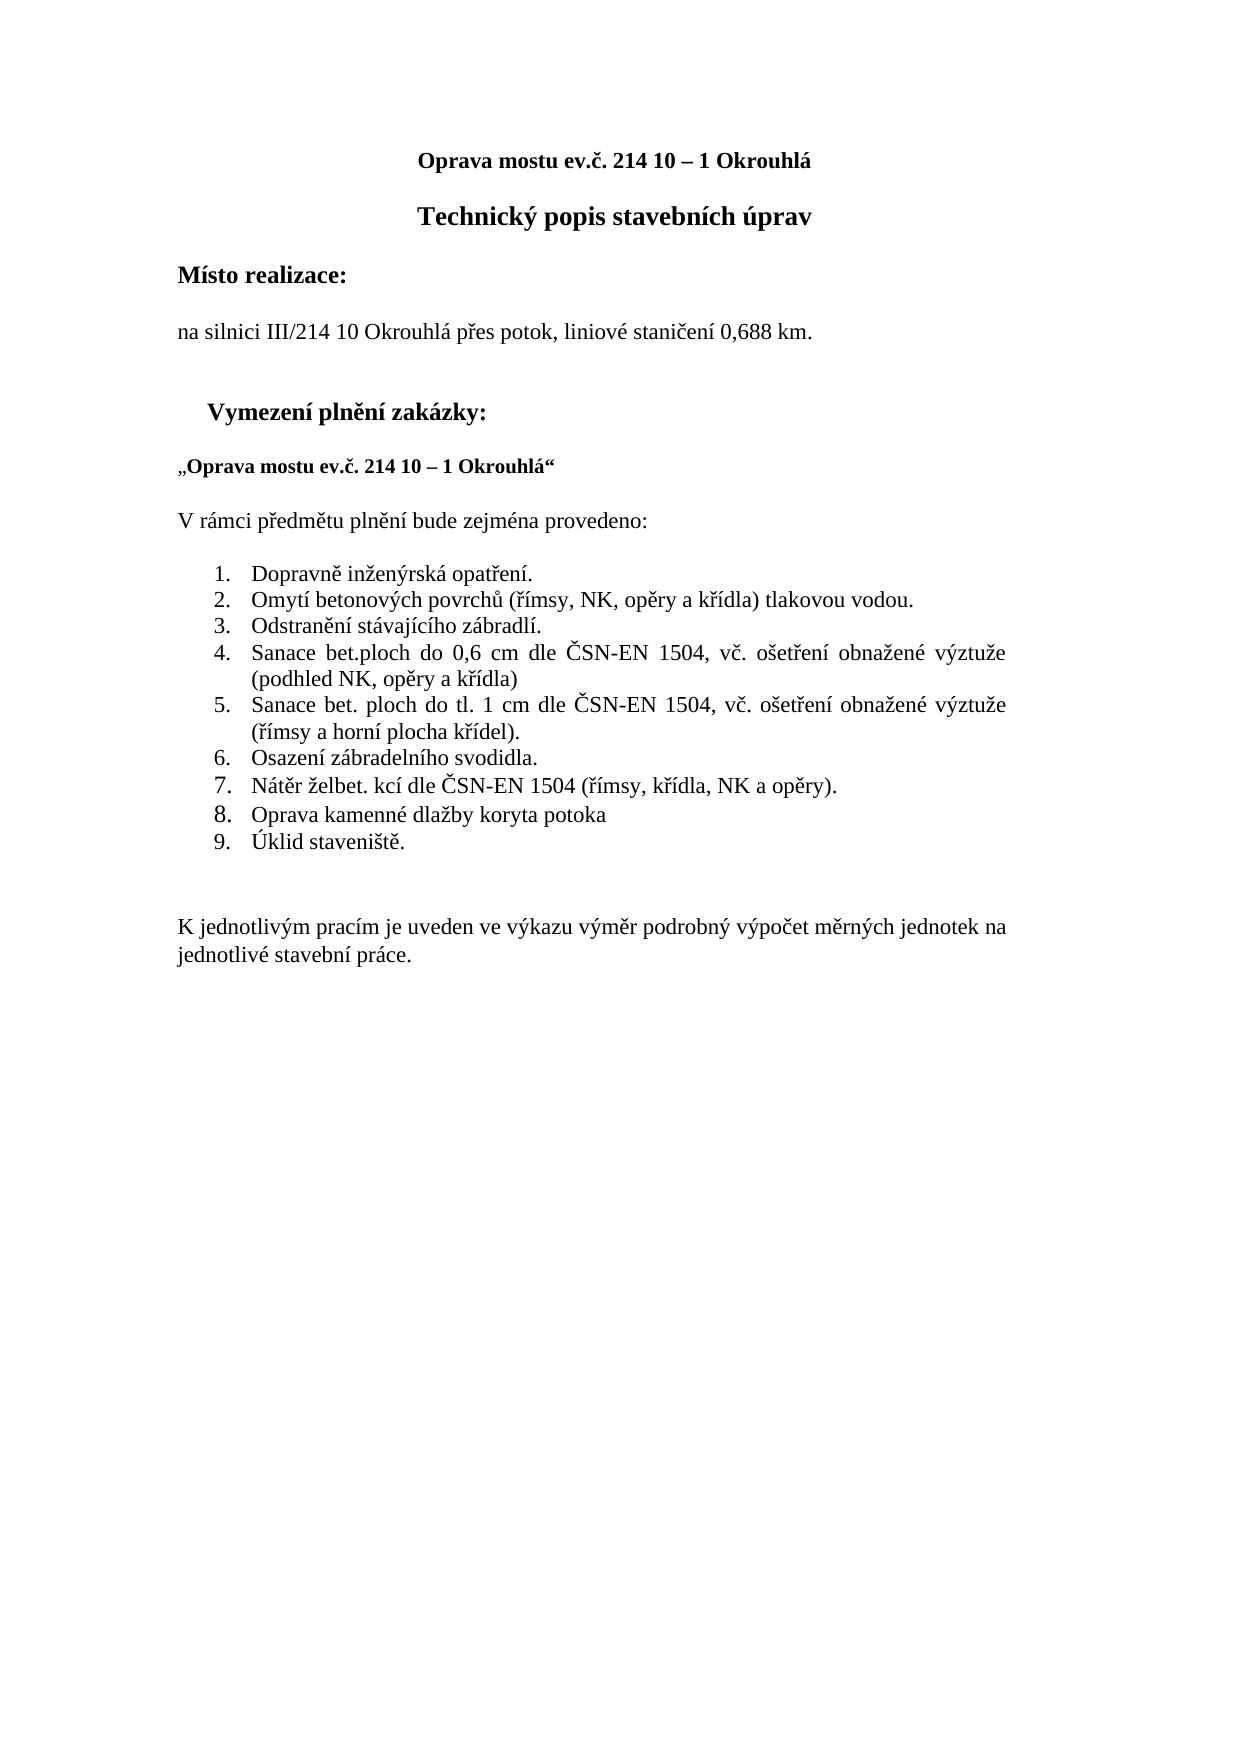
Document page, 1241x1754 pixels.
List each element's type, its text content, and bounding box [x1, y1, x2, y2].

text V rámci předmětu plnění bude zejména provedeno: [177, 507, 1007, 533]
list Sanace bet.ploch do 0,6 cm dle ČSN-EN 1504, vč. ošetření obnažené výztuže (podhled NK, opěry a křídla) [214, 639, 1007, 692]
text Oprava mostu ev.č. 214 10 – 1 Okrouhlá [222, 148, 1007, 174]
text Vymezení plnění zakázky: [207, 397, 1007, 426]
text „Oprava mostu ev.č. 214 10 – 1 Okrouhlá“ [177, 454, 1007, 478]
text Místo realizace: [177, 260, 1007, 289]
text Technický popis stavebních úprav [222, 200, 1007, 231]
text na silnici III/214 10 Okrouhlá přes potok, liniové staničení 0,688 km. [177, 318, 1007, 344]
list Osazení zábradelního svodidla. [214, 744, 1007, 771]
list Nátěr želbet. kcí dle ČSN-EN 1504 (římsy, křídla, NK a opěry). [214, 771, 1007, 799]
list Dopravně inženýrská opatření. [214, 560, 1007, 586]
list Sanace bet. ploch do tl. 1 cm dle ČSN-EN 1504, vč. ošetření obnažené výztuže (římsy a horní plocha křídel). [214, 692, 1007, 744]
text K jednotlivým pracím je uveden ve výkazu výměr podrobný výpočet měrných jednotek na jednotlivé stavební práce. [177, 911, 1007, 968]
list Odstranění stávajícího zábradlí. [214, 612, 1007, 639]
list Úklid staveniště. [214, 828, 1007, 854]
list Omytí betonových povrchů (římsy, NK, opěry a křídla) tlakovou vodou. [214, 586, 1007, 612]
list Oprava kamenné dlažby koryta potoka [214, 799, 1007, 828]
